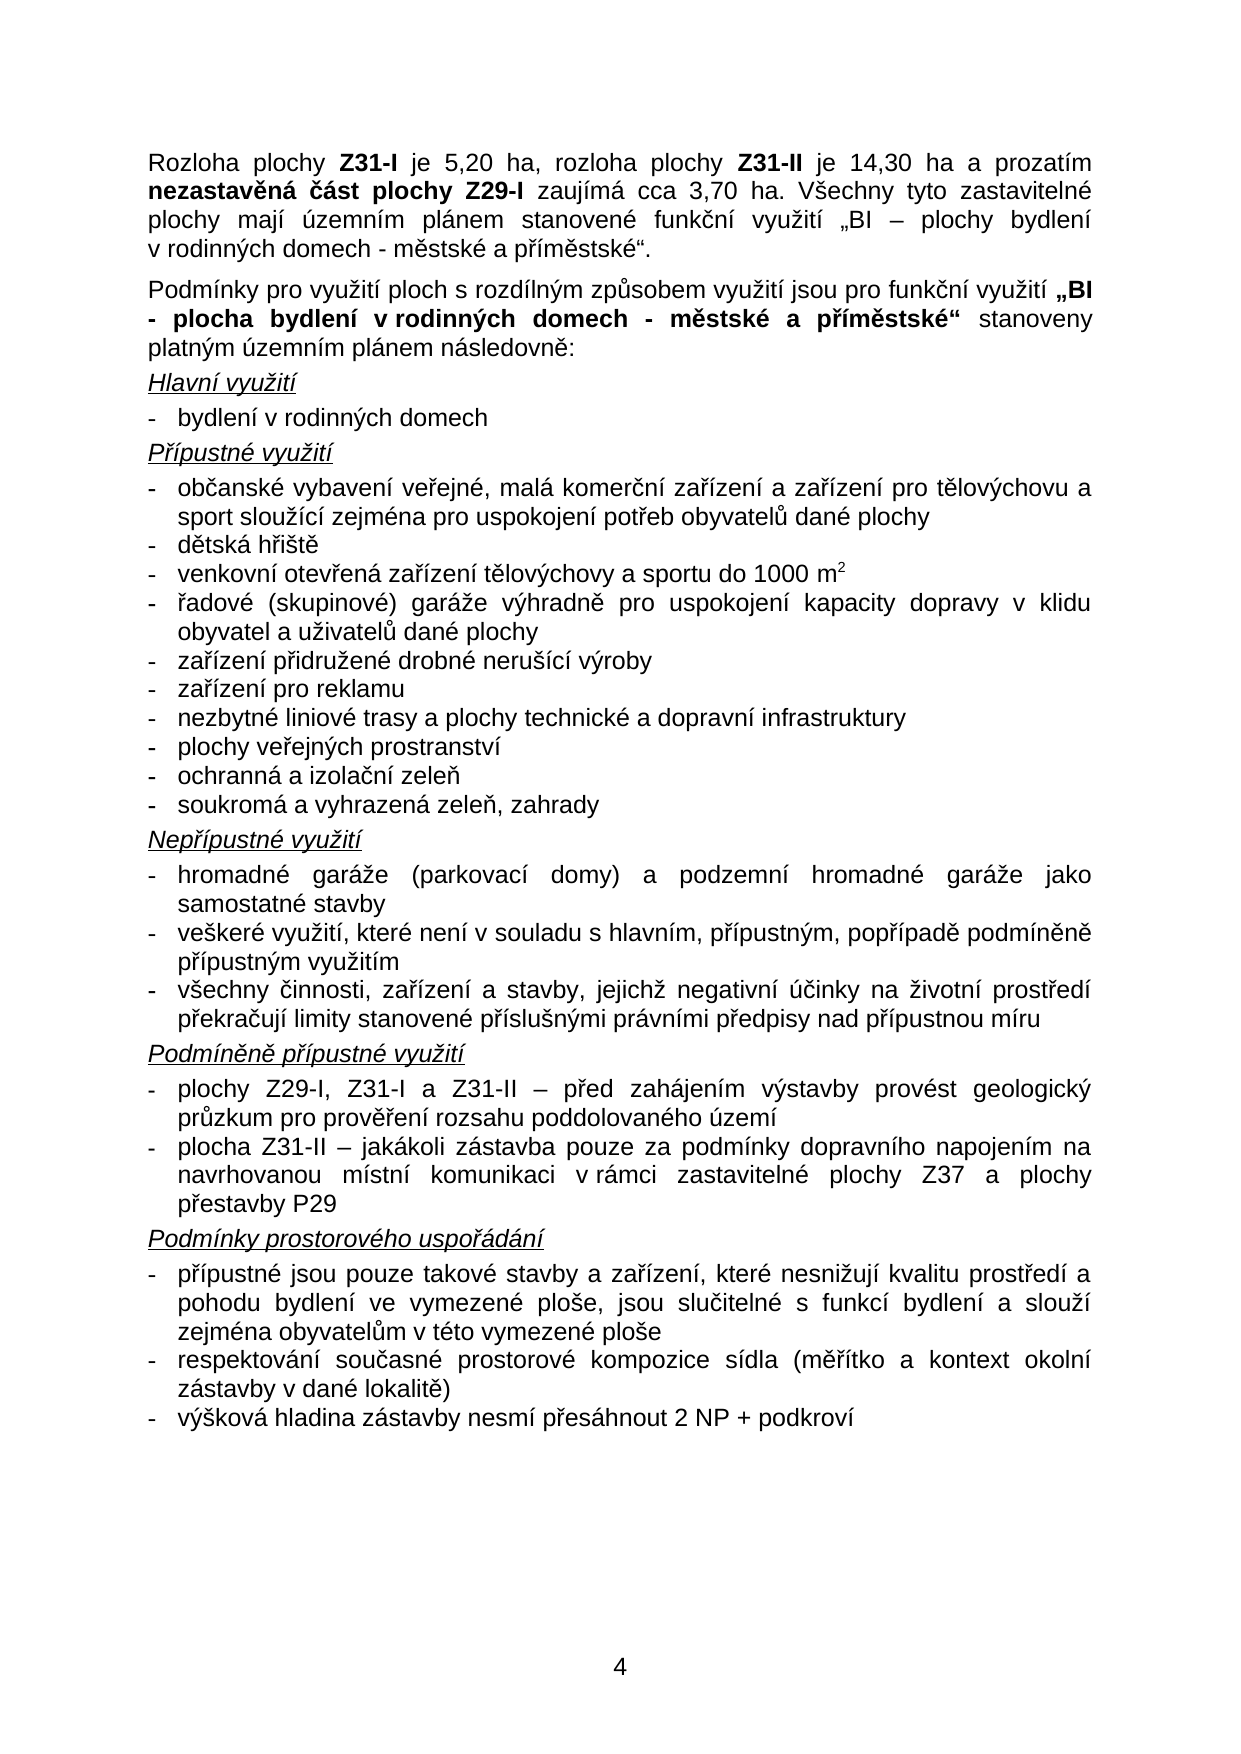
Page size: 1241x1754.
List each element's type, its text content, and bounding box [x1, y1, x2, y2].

text Podmínky prostorového uspořádání [148, 1224, 1093, 1253]
list veškeré využití, které není v souladu s hlavním, přípustným, popřípadě podmíněně přípustným využitím [148, 918, 1093, 975]
list soukromá a vyhrazená zeleň, zahrady [148, 790, 1093, 819]
list řadové (skupinové) garáže výhradně pro uspokojení kapacity dopravy v klidu obyvatel a uživatelů dané plochy [148, 588, 1093, 646]
text Nepřípustné využití [148, 825, 1093, 854]
text Podmínky pro využití ploch s rozdílným způsobem využití jsou pro funkční využití „BI - plocha bydlení v rodinných domech - městské a příměstské“ stanoveny platným územním plánem následovně: [148, 275, 1093, 361]
text Přípustné využití [148, 438, 1093, 466]
list plochy Z29-I, Z31-I a Z31-II – před zahájením výstavby provést geologický průzkum pro prověření rozsahu poddolovaného území [148, 1074, 1093, 1132]
list výšková hladina zástavby nesmí přesáhnout 2 NP + podkroví [148, 1403, 1093, 1432]
list všechny činnosti, zařízení a stavby, jejichž negativní účinky na životní prostředí překračují limity stanovené příslušnými právními předpisy nad přípustnou míru [148, 975, 1093, 1033]
list plocha Z31-II – jakákoli zástavba pouze za podmínky dopravního napojením na navrhovanou místní komunikaci v rámci zastavitelné plochy Z37 a plochy přestavby P29 [148, 1132, 1093, 1218]
list venkovní otevřená zařízení tělovýchovy a sportu do 1000 m2 [148, 559, 1093, 588]
list občanské vybavení veřejné, malá komerční zařízení a zařízení pro tělovýchovu a sport sloužící zejména pro uspokojení potřeb obyvatelů dané plochy [148, 473, 1093, 530]
text Podmíněně přípustné využití [148, 1039, 1093, 1068]
list bydlení v rodinných domech [148, 403, 1093, 431]
list hromadné garáže (parkovací domy) a podzemní hromadné garáže jako samostatné stavby [148, 860, 1093, 918]
list ochranná a izolační zeleň [148, 761, 1093, 790]
list zařízení pro reklamu [148, 674, 1093, 703]
list zařízení přidružené drobné nerušící výroby [148, 646, 1093, 674]
text Hlavní využití [148, 368, 1093, 396]
list nezbytné liniové trasy a plochy technické a dopravní infrastruktury [148, 703, 1093, 732]
text Rozloha plochy Z31-I je 5,20 ha, rozloha plochy Z31-II je 14,30 ha a prozatím nezastavěná část plochy Z29-I zaujímá cca 3,70 ha. Všechny tyto zastavitelné plochy mají územním plánem stanovené funkční využití „BI – plochy bydlení v rodinných domech - městské a příměstské“. [148, 148, 1093, 263]
list plochy veřejných prostranství [148, 732, 1093, 761]
list přípustné jsou pouze takové stavby a zařízení, které nesnižují kvalitu prostředí a pohodu bydlení ve vymezené ploše, jsou slučitelné s funkcí bydlení a slouží zejména obyvatelům v této vymezené ploše [148, 1259, 1093, 1345]
list respektování současné prostorové kompozice sídla (měřítko a kontext okolní zástavby v dané lokalitě) [148, 1345, 1093, 1403]
list dětská hřiště [148, 530, 1093, 559]
